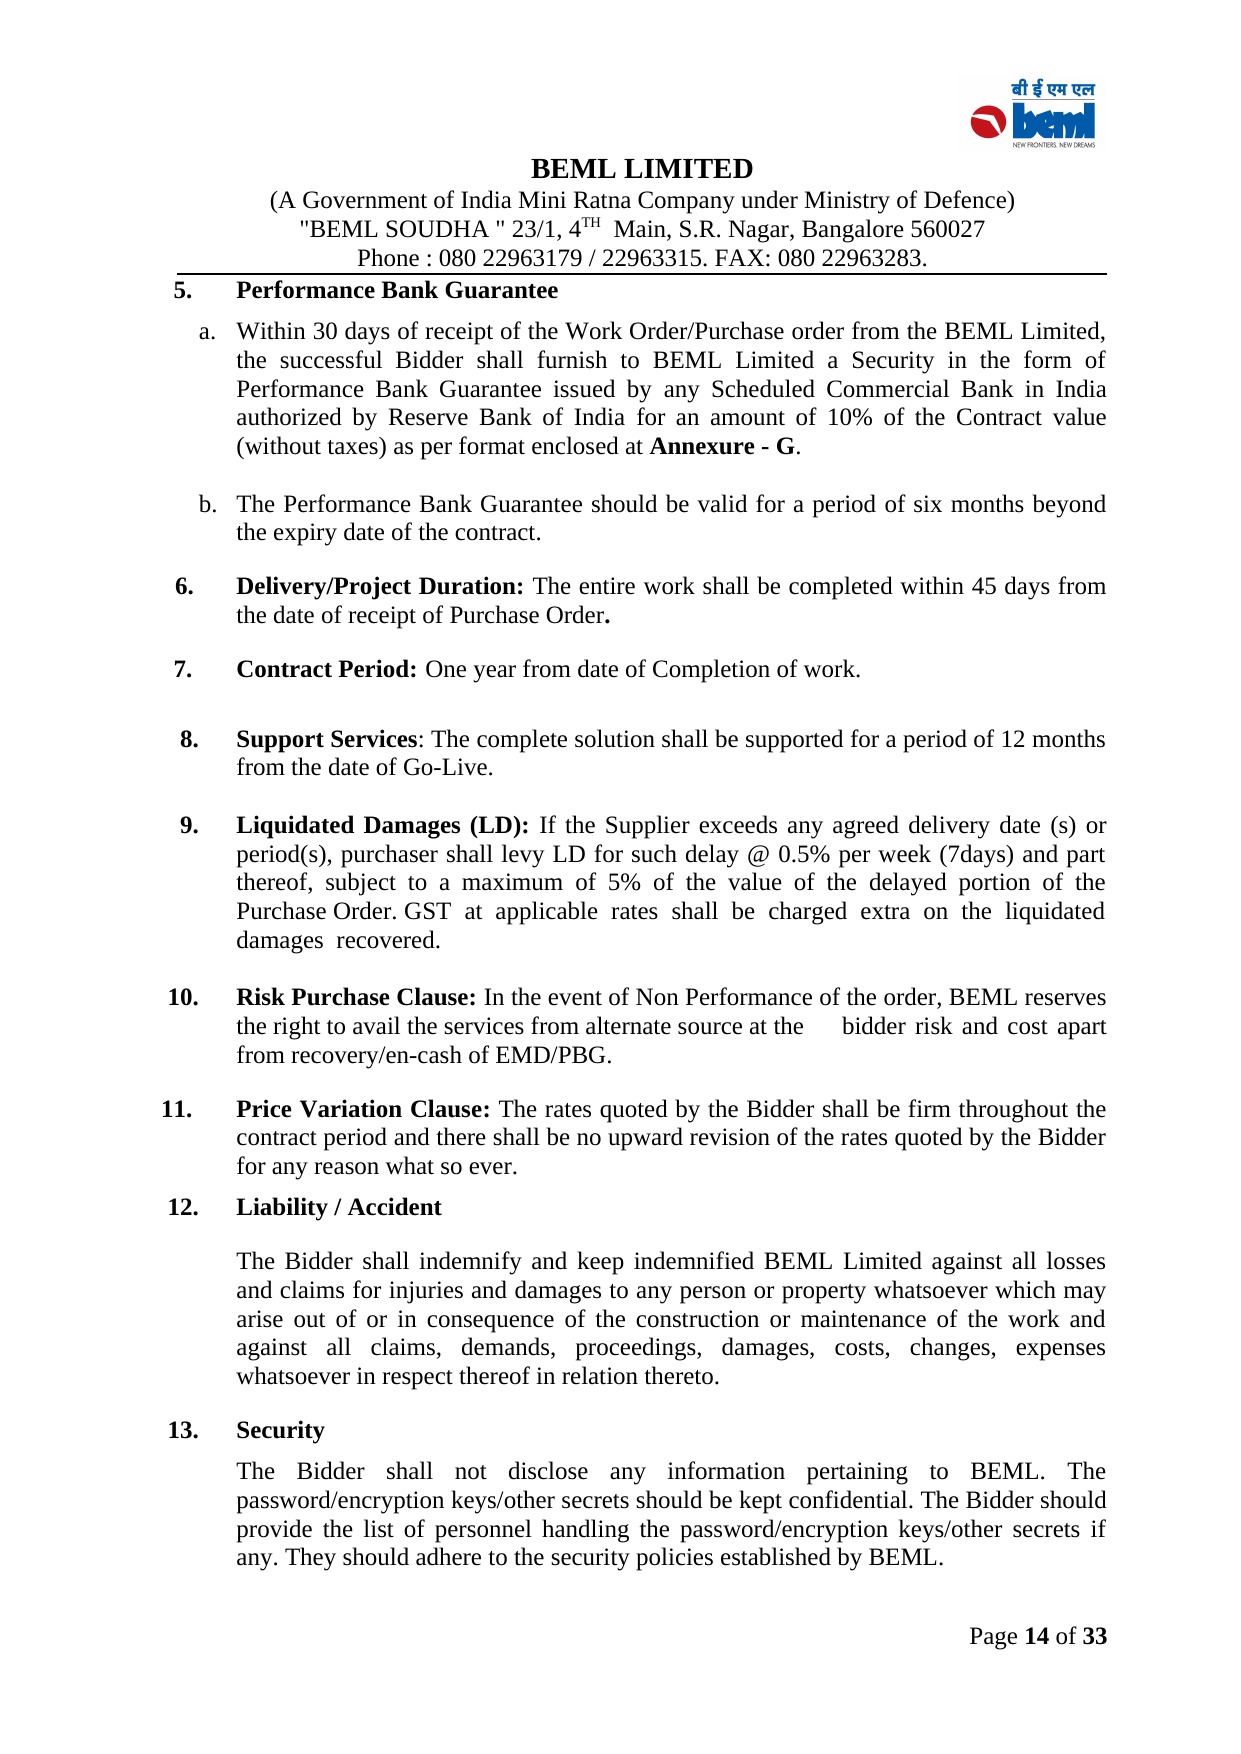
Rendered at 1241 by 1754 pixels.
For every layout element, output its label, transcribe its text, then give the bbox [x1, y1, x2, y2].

subtitle Price Variation Clause: The rates quoted by the Bidder shall be firm throughout the contract period and there shall be no upward revision of the rates quoted by the Bidder for any reason what so ever. [192, 1094, 1107, 1180]
subtitle Contract Period: One year from date of Completion of work. [192, 654, 1107, 682]
list Risk Purchase Clause: In the event of Non Performance of the order, BEML reserves the right to avail the services from alternate source at the bidder risk and cost apart from recovery/en-cash of EMD/PBG. [199, 982, 1107, 1069]
picture [958, 75, 1108, 152]
subtitle Delivery/Project Duration: The entire work shall be completed within 45 days from the date of receipt of Purchase Order. [194, 571, 1107, 629]
list The Performance Bank Guarantee should be valid for a period of six months beyond the expiry date of the contract. [199, 489, 1107, 546]
text The Bidder shall not disclose any information pertaining to BEML. The password/encryption keys/other secrets should be kept confidential. The Bidder should provide the list of personnel handling the password/encryption keys/other secrets if any. They should adhere to the security policies established by BEML. [236, 1456, 1107, 1571]
list Within 30 days of receipt of the Work Order/Purchase order from the BEML Limited, the successful Bidder shall furnish to BEML Limited a Security in the form of Performance Bank Guarantee issued by any Scheduled Commercial Bank in India authorized by Reserve Bank of India for an amount of 10% of the Contract value (without taxes) as per format enclosed at Annexure - G. [199, 316, 1107, 460]
subtitle Performance Bank Guarantee [192, 275, 1107, 304]
list Support Services: The complete solution shall be supported for a period of 12 months from the date of Go-Live. [199, 724, 1107, 781]
subtitle The Bidder shall indemnify and keep indemnified BEML Limited against all losses and claims for injuries and damages to any person or property whatsoever which may arise out of or in consequence of the construction or maintenance of the work and against all claims, demands, proceedings, damages, costs, changes, expenses whatsoever in respect thereof in relation thereto. [236, 1246, 1107, 1390]
list Liability / Accident [199, 1192, 1107, 1221]
subtitle Security [199, 1415, 1107, 1444]
list Liquidated Damages (LD): If the Supplier exceeds any agreed delivery date (s) or period(s), purchaser shall levy LD for such delay @ 0.5% per week (7days) and part thereof, subject to a maximum of 5% of the value of the delayed portion of the Purchase Order. GST at applicable rates shall be charged extra on the liquidated damages recovered. [199, 810, 1107, 954]
